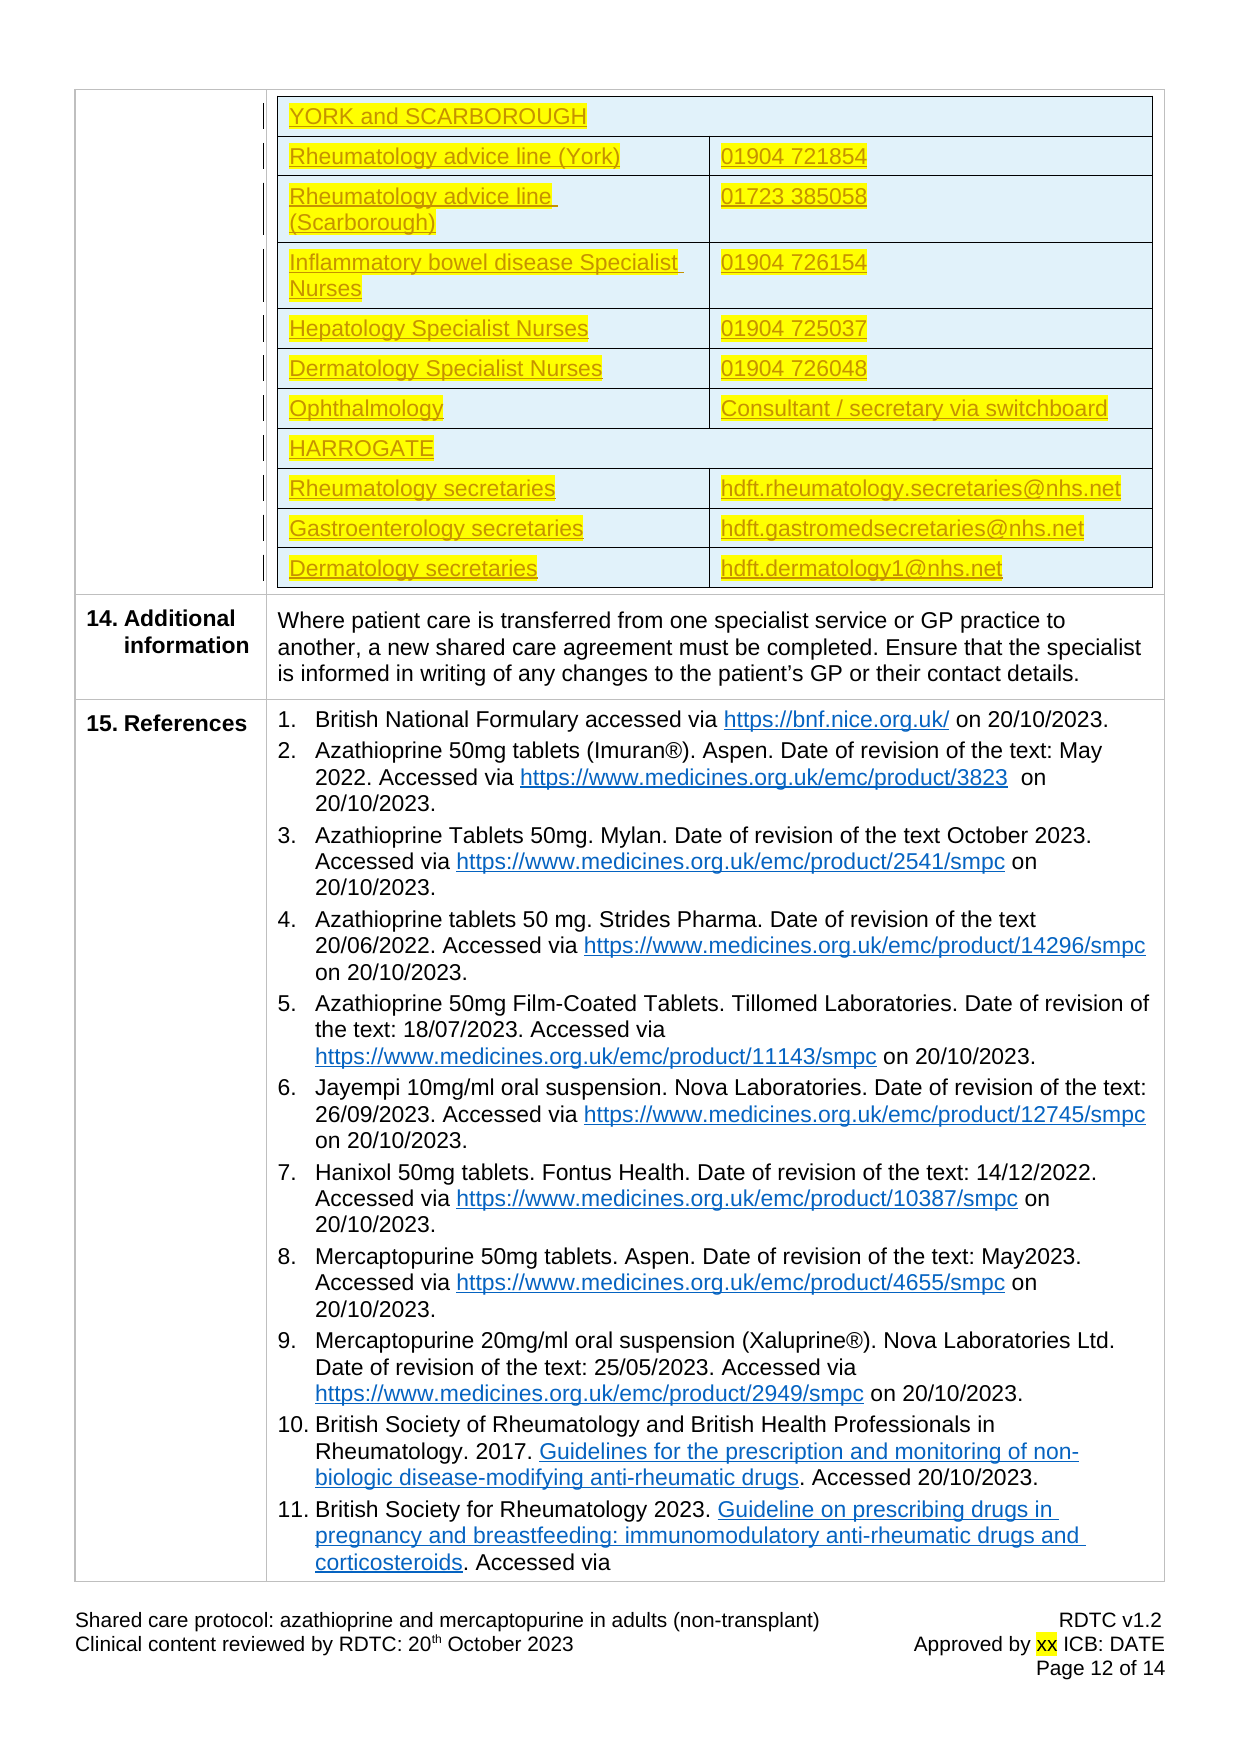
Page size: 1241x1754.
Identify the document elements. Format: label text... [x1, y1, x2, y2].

table_cell Additional information [76, 595, 266, 699]
table_cell Where patient care is transferred from one specialist service or GP practice to another, a new shared care agreement must be completed. Ensure that the specialist is informed in writing of any changes to the patient’s GP or their contact details. [267, 595, 1164, 699]
table_cell [267, 90, 1164, 594]
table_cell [267, 700, 1164, 1581]
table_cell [76, 90, 266, 594]
table_cell References [76, 700, 266, 1581]
